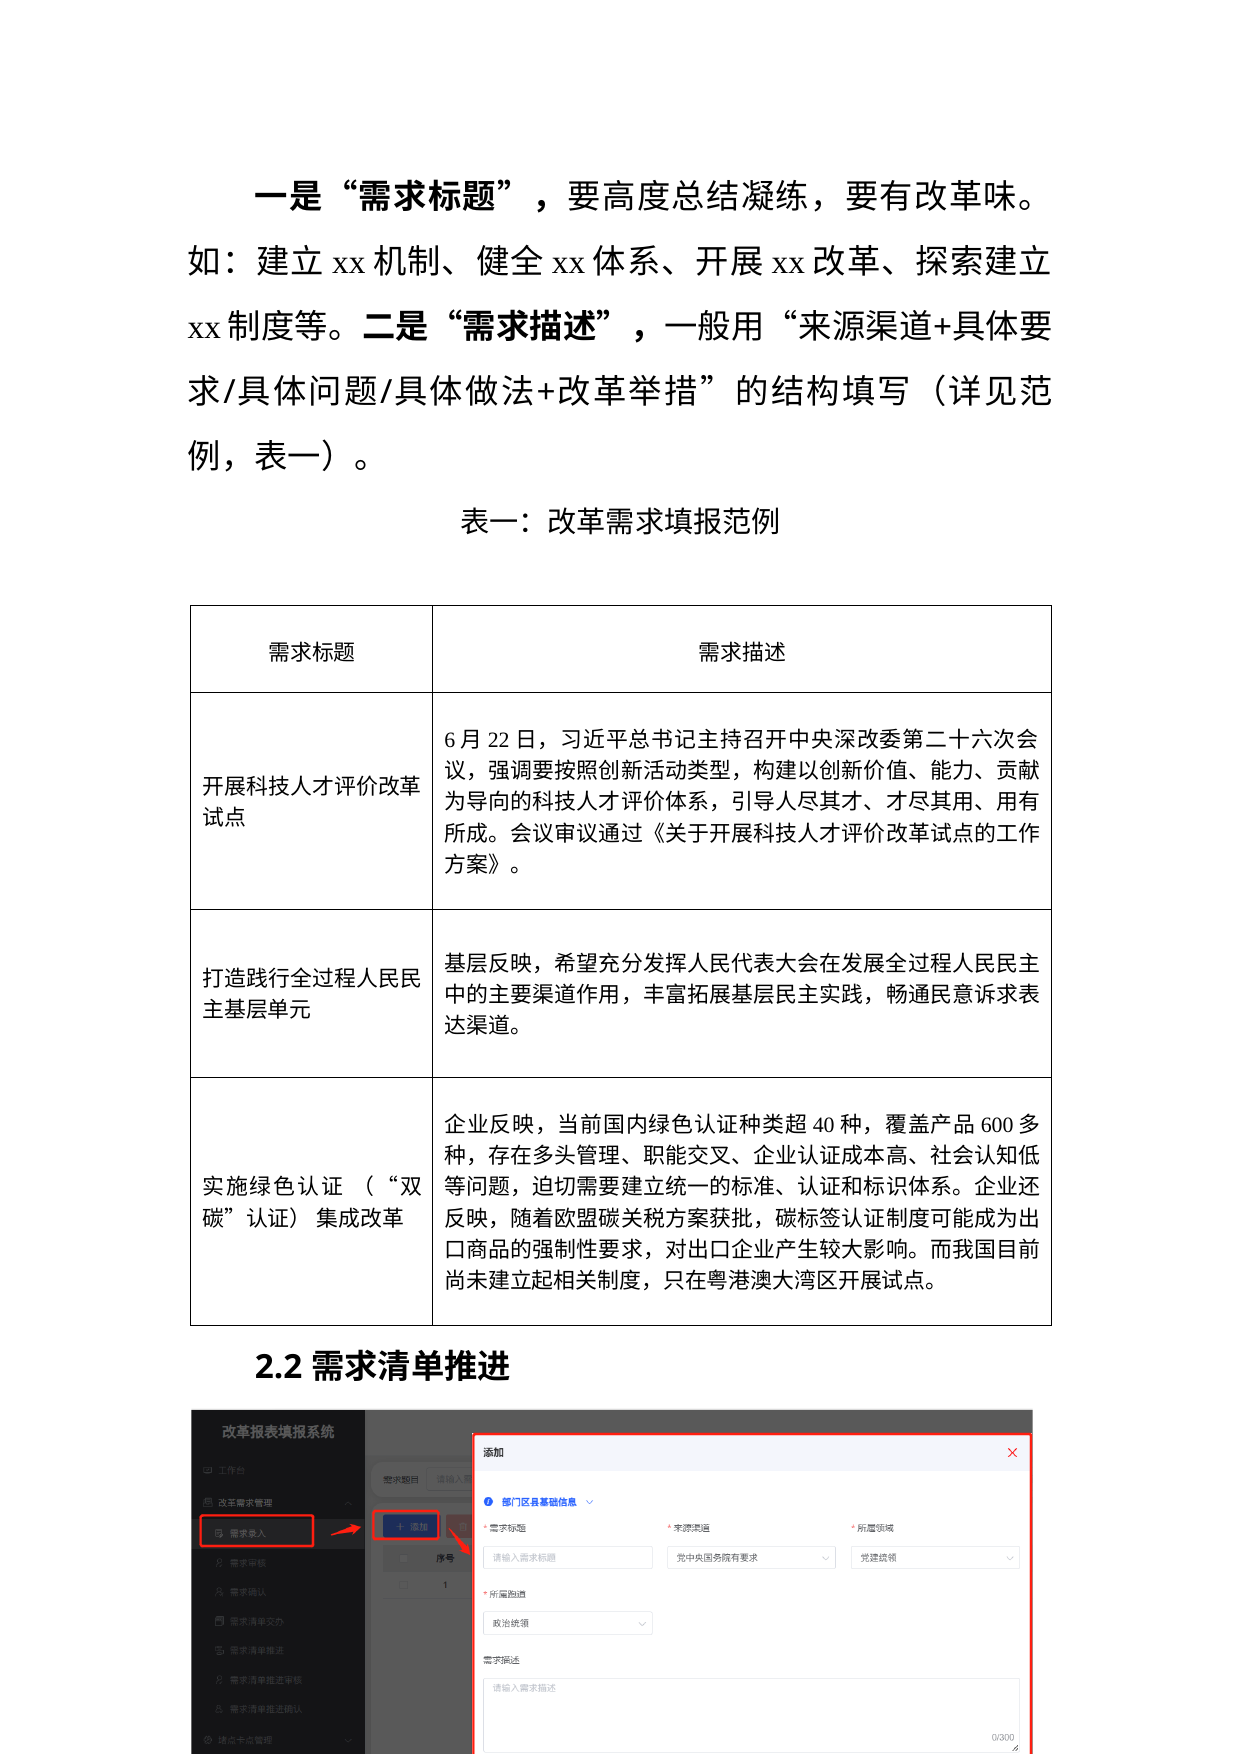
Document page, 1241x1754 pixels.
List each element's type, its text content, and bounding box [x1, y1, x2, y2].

text 2.2 需求清单推进 [187, 552, 1053, 1397]
picture [191, 1408, 1033, 1754]
table_cell 实施绿色认证 （“双碳”认证） 集成改革 [191, 1078, 432, 1325]
text 一是“需求标题”，要高度总结凝练，要有改革味。如：建立xx机制、健全xx体系、开展xx改革、探索建立xx制度等。二是“需求描述”，一般用“来源渠道+具体要求/具体问题/具体做法+改革举措”的结构填写（详见范例，表一）。 [187, 162, 1053, 487]
table_cell 打造践行全过程人民民主基层单元 [191, 910, 432, 1077]
text 表一：改革需求填报范例 [187, 487, 1053, 552]
table_cell 基层反映，希望充分发挥人民代表大会在发展全过程人民民主中的主要渠道作用，丰富拓展基层民主实践，畅通民意诉求表达渠道。 [433, 910, 1051, 1077]
table_header 需求标题 [191, 606, 432, 692]
table_header 需求描述 [433, 606, 1051, 692]
table_cell 开展科技人才评价改革试点 [191, 693, 432, 909]
table_cell 企业反映，当前国内绿色认证种类超40种，覆盖产品600多种，存在多头管理、职能交叉、企业认证成本高、社会认知低等问题，迫切需要建立统一的标准、认证和标识体系。企业还反映，随着欧盟碳关税方案获批，碳标签认证制度可能成为出口商品的强制性要求，对出口企业产生较大影响。而我国目前尚未建立起相关制度，只在粤港澳大湾区开展试点。 [433, 1078, 1051, 1325]
table_cell 6月22日，习近平总书记主持召开中央深改委第二十六次会议，强调要按照创新活动类型，构建以创新价值、能力、贡献为导向的科技人才评价体系，引导人尽其才、才尽其用、用有所成。会议审议通过《关于开展科技人才评价改革试点的工作方案》。 [433, 693, 1051, 909]
